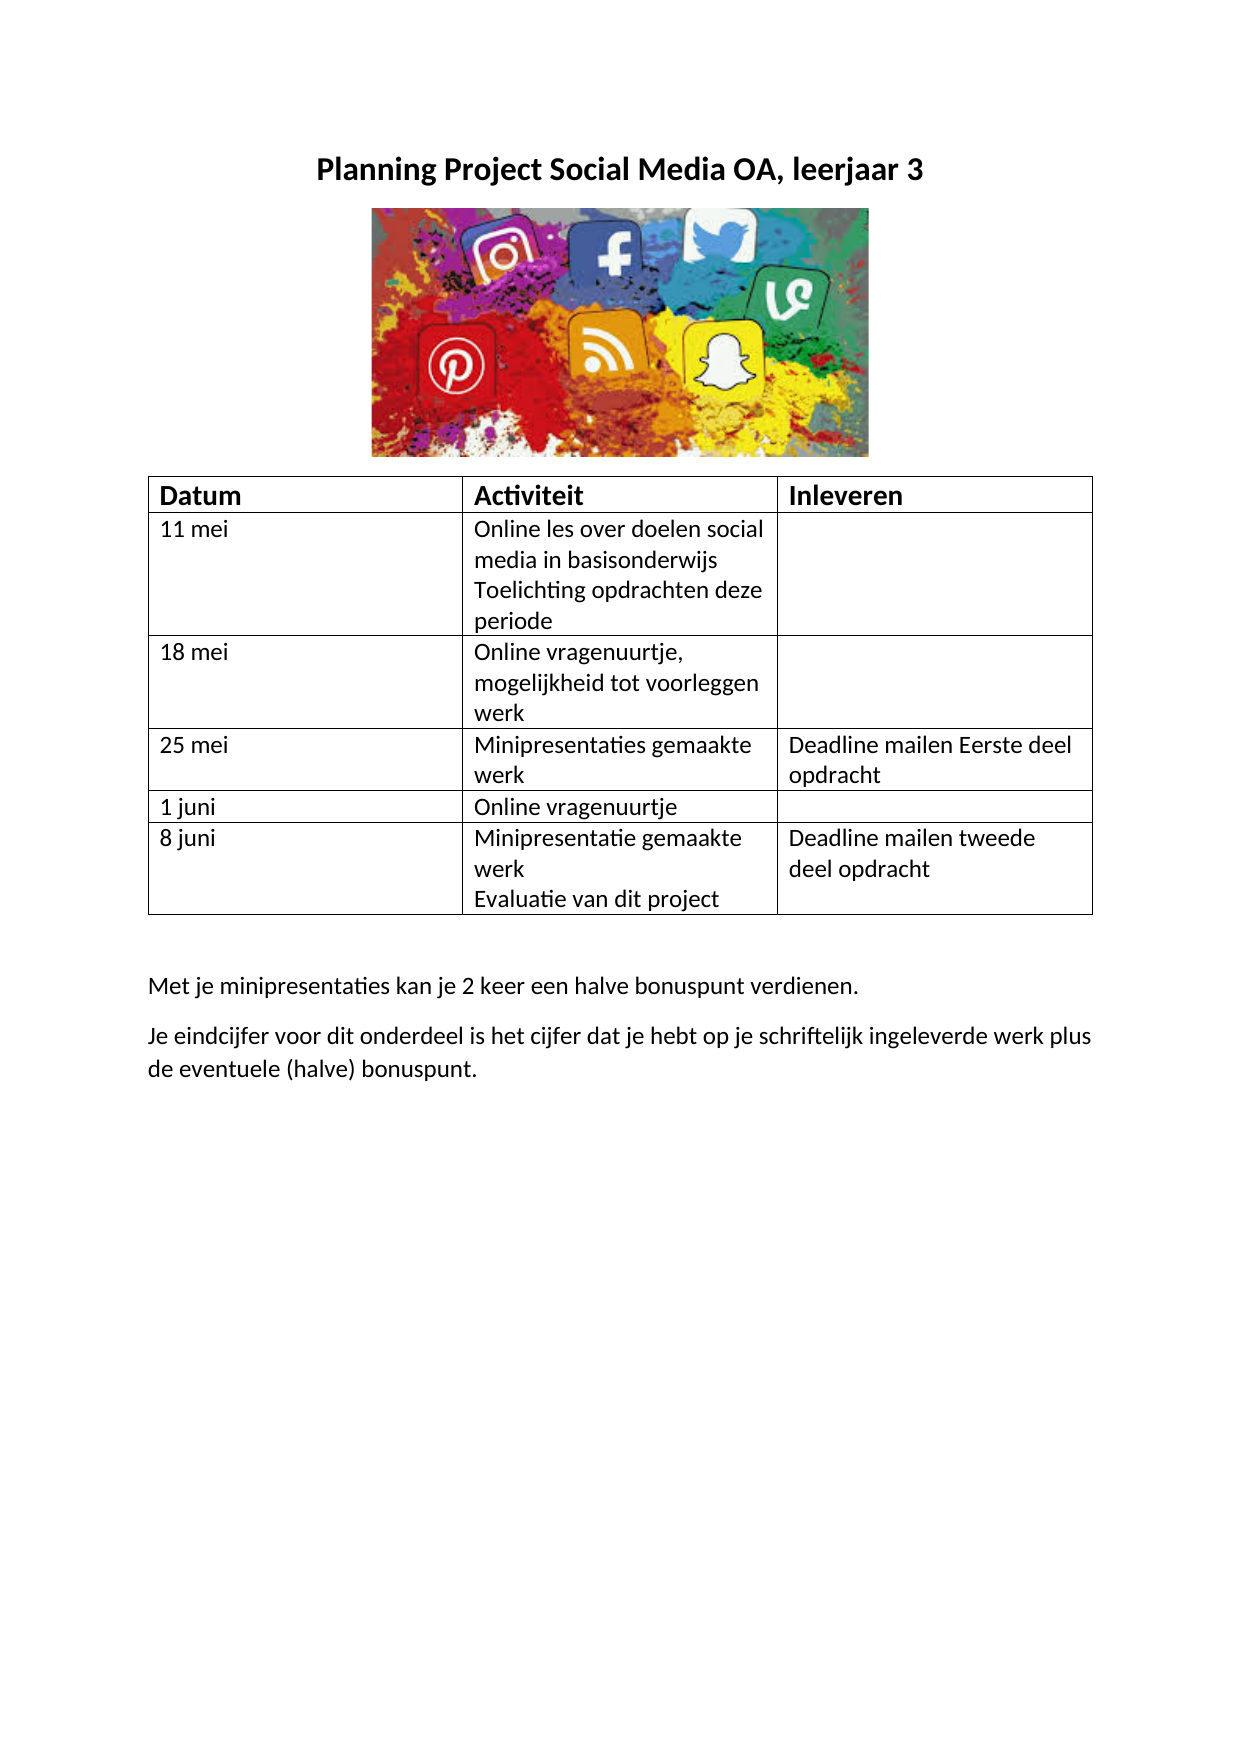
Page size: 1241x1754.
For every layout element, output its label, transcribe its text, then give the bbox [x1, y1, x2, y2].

table_header Activiteit [463, 477, 777, 512]
picture [371, 208, 869, 457]
table_cell Online vragenuurtje [463, 791, 777, 822]
table_cell [778, 791, 1092, 822]
table_cell 18 mei [149, 636, 462, 728]
table_cell Deadline mailen Eerste deel opdracht [778, 729, 1092, 790]
table_cell 25 mei [149, 729, 462, 790]
table_cell Deadline mailen tweede deel opdracht [778, 823, 1092, 914]
text Je eindcijfer voor dit onderdeel is het cijfer dat je hebt op je schriftelijk ingeleverde werk plus de eventuele (halve) bonuspunt. [148, 1020, 1093, 1083]
table_cell Online vragenuurtje, mogelijkheid tot voorleggen werk [463, 636, 777, 728]
text Met je minipresentaties kan je 2 keer een halve bonuspunt verdienen. [148, 970, 1093, 1001]
table_cell 8 juni [149, 823, 462, 914]
table_cell [778, 513, 1092, 635]
table_cell 1 juni [149, 791, 462, 822]
table_cell Online les over doelen social media in basisonderwijs Toelichting opdrachten deze periode [463, 513, 777, 635]
table_header Datum [149, 477, 462, 512]
table_cell Minipresentaties gemaakte werk [463, 729, 777, 790]
table_header Inleveren [778, 477, 1092, 512]
text Planning Project Social Media OA, leerjaar 3 [148, 148, 1093, 188]
table_cell Minipresentatie gemaakte werk Evaluatie van dit project [463, 823, 777, 914]
table_cell [778, 636, 1092, 728]
table_cell 11 mei [149, 513, 462, 635]
